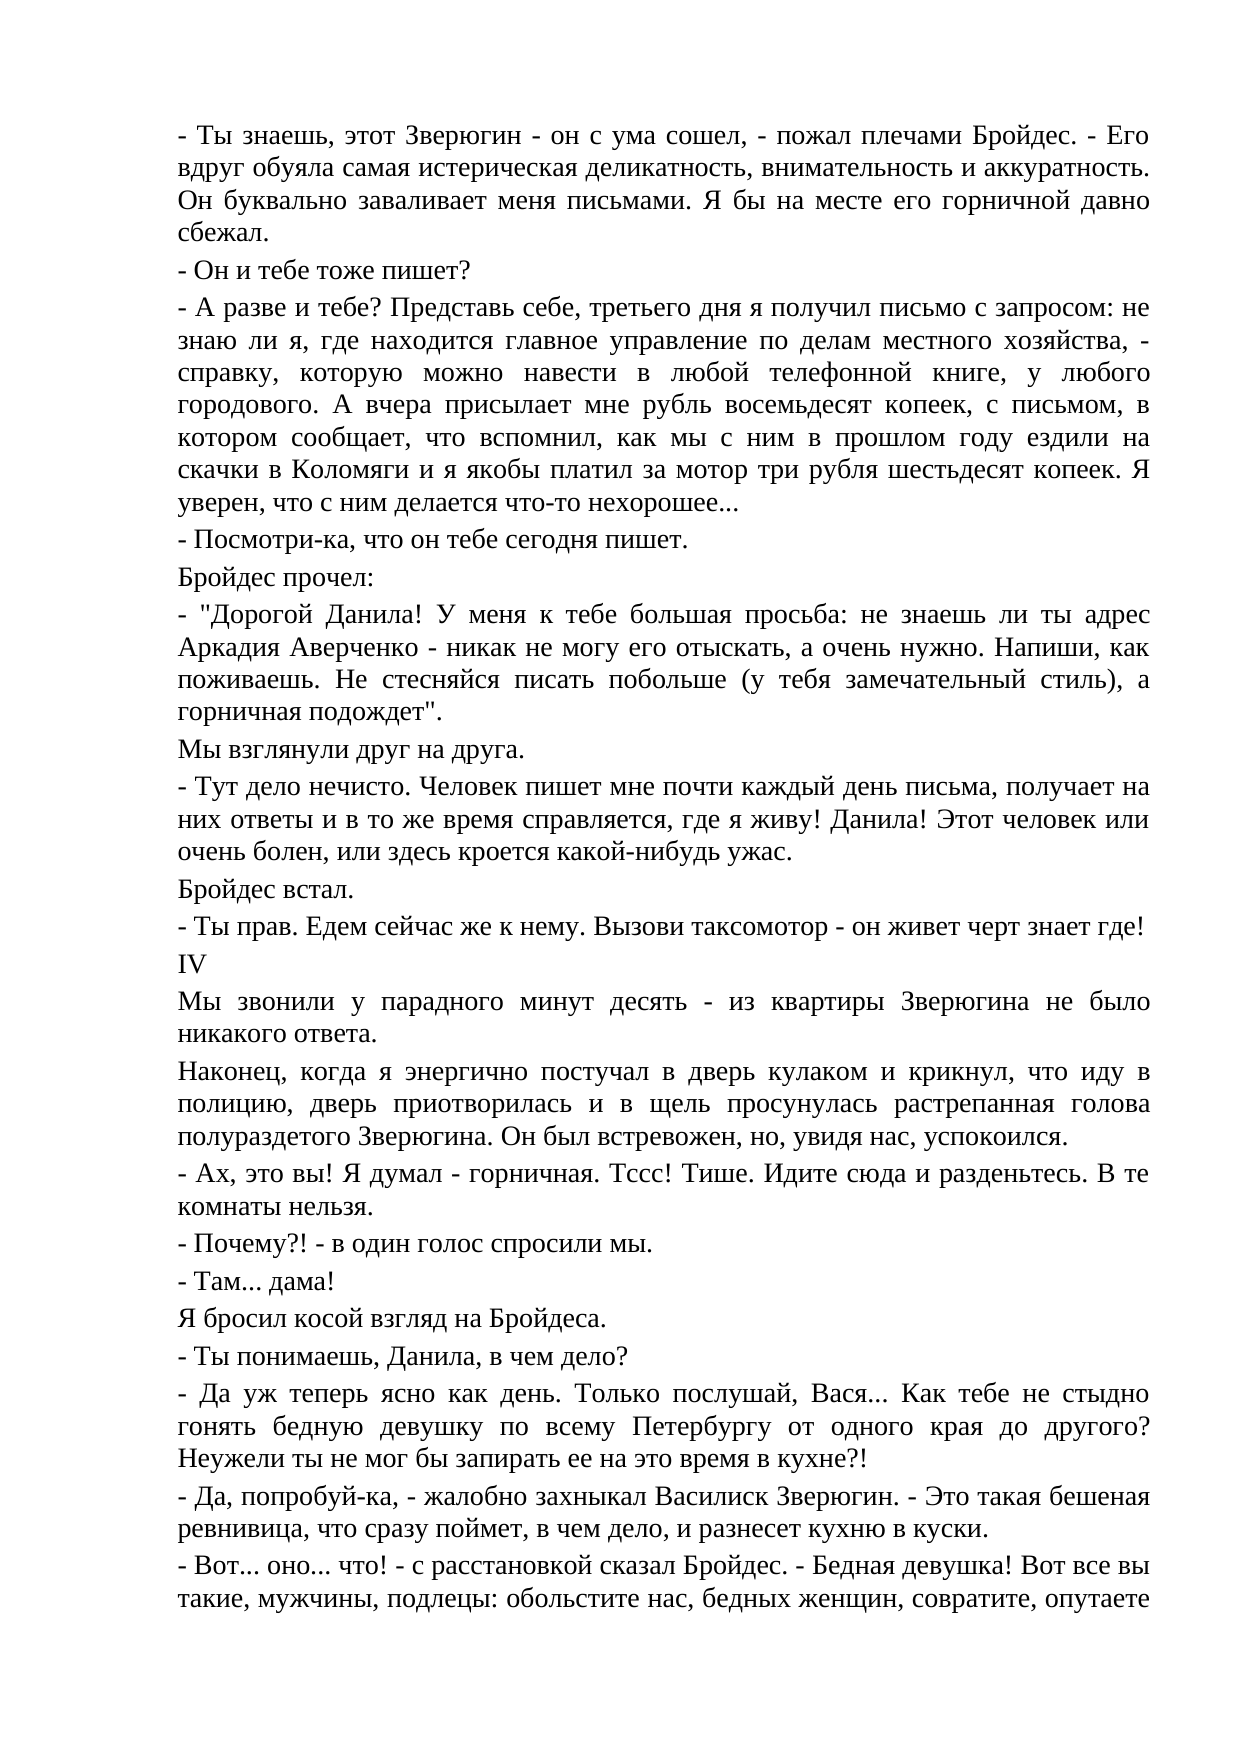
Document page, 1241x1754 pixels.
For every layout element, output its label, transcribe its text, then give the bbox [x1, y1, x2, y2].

text - Тут дело нечисто. Человек пишет мне почти каждый день письма, получает на них ответы и в то же время справляется, где я живу! Данила! Этот человек или очень болен, или здесь кроется какой-нибудь ужас. [177, 769, 1152, 867]
text Мы взглянули друг на друга. [177, 732, 1152, 764]
text Бройдес прочел: [177, 560, 1152, 592]
text - Ты понимаешь, Данила, в чем дело? [177, 1339, 1152, 1371]
text - Там... дама! [177, 1264, 1152, 1296]
text - Ах, это вы! Я думал - горничная. Тссс! Тише. Идите сюда и разденьтесь. В те комнаты нельзя. [177, 1156, 1152, 1221]
text Наконец, когда я энергично постучал в дверь кулаком и крикнул, что иду в полицию, дверь приотворилась и в щель просунулась растрепанная голова полураздетого Зверюгина. Он был встревожен, но, увидя нас, успокоился. [177, 1054, 1152, 1151]
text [177, 1548, 1152, 1613]
text Бройдес встал. [177, 872, 1152, 904]
text - Ты прав. Едем сейчас же к нему. Вызови таксомотор - он живет черт знает где! [177, 909, 1152, 942]
text IV [177, 947, 1152, 979]
text - Посмотри-ка, что он тебе сегодня пишет. [177, 522, 1152, 554]
text - "Дорогой Данила! У меня к тебе большая просьба: не знаешь ли ты адрес Аркадия Аверченко - никак не могу его отыскать, а очень нужно. Напиши, как поживаешь. Не стесняйся писать побольше (у тебя замечательный стиль), а горничная подождет". [177, 597, 1152, 727]
text - Да, попробуй-ка, - жалобно захныкал Василиск Зверюгин. - Это такая бешеная ревнивица, что сразу поймет, в чем дело, и разнесет кухню в куски. [177, 1478, 1152, 1543]
text Я бросил косой взгляд на Бройдеса. [177, 1301, 1152, 1334]
text - Да уж теперь ясно как день. Только послушай, Вася... Как тебе не стыдно гонять бедную девушку по всему Петербургу от одного края до другого? Неужели ты не мог бы запирать ее на это время в кухне?! [177, 1376, 1152, 1473]
text Мы звонили у парадного минут десять - из квартиры Зверюгина не было никакого ответа. [177, 984, 1152, 1049]
text - Почему?! - в один голос спросили мы. [177, 1226, 1152, 1259]
text - Ты знаешь, этот Зверюгин - он с ума сошел, - пожал плечами Бройдес. - Его вдруг обуяла самая истерическая деликатность, внимательность и аккуратность. Он буквально заваливает меня письмами. Я бы на месте его горничной давно сбежал. [177, 118, 1152, 248]
text - Он и тебе тоже пишет? [177, 253, 1152, 285]
text - А разве и тебе? Представь себе, третьего дня я получил письмо с запросом: не знаю ли я, где находится главное управление по делам местного хозяйства, - справку, которую можно навести в любой телефонной книге, у любого городового. А вчера присылает мне рубль восемьдесят копеек, с письмом, в котором сообщает, что вспомнил, как мы с ним в прошлом году ездили на скачки в Коломяги и я якобы платил за мотор три рубля шестьдесят копеек. Я уверен, что с ним делается что-то нехорошее... [177, 290, 1152, 517]
